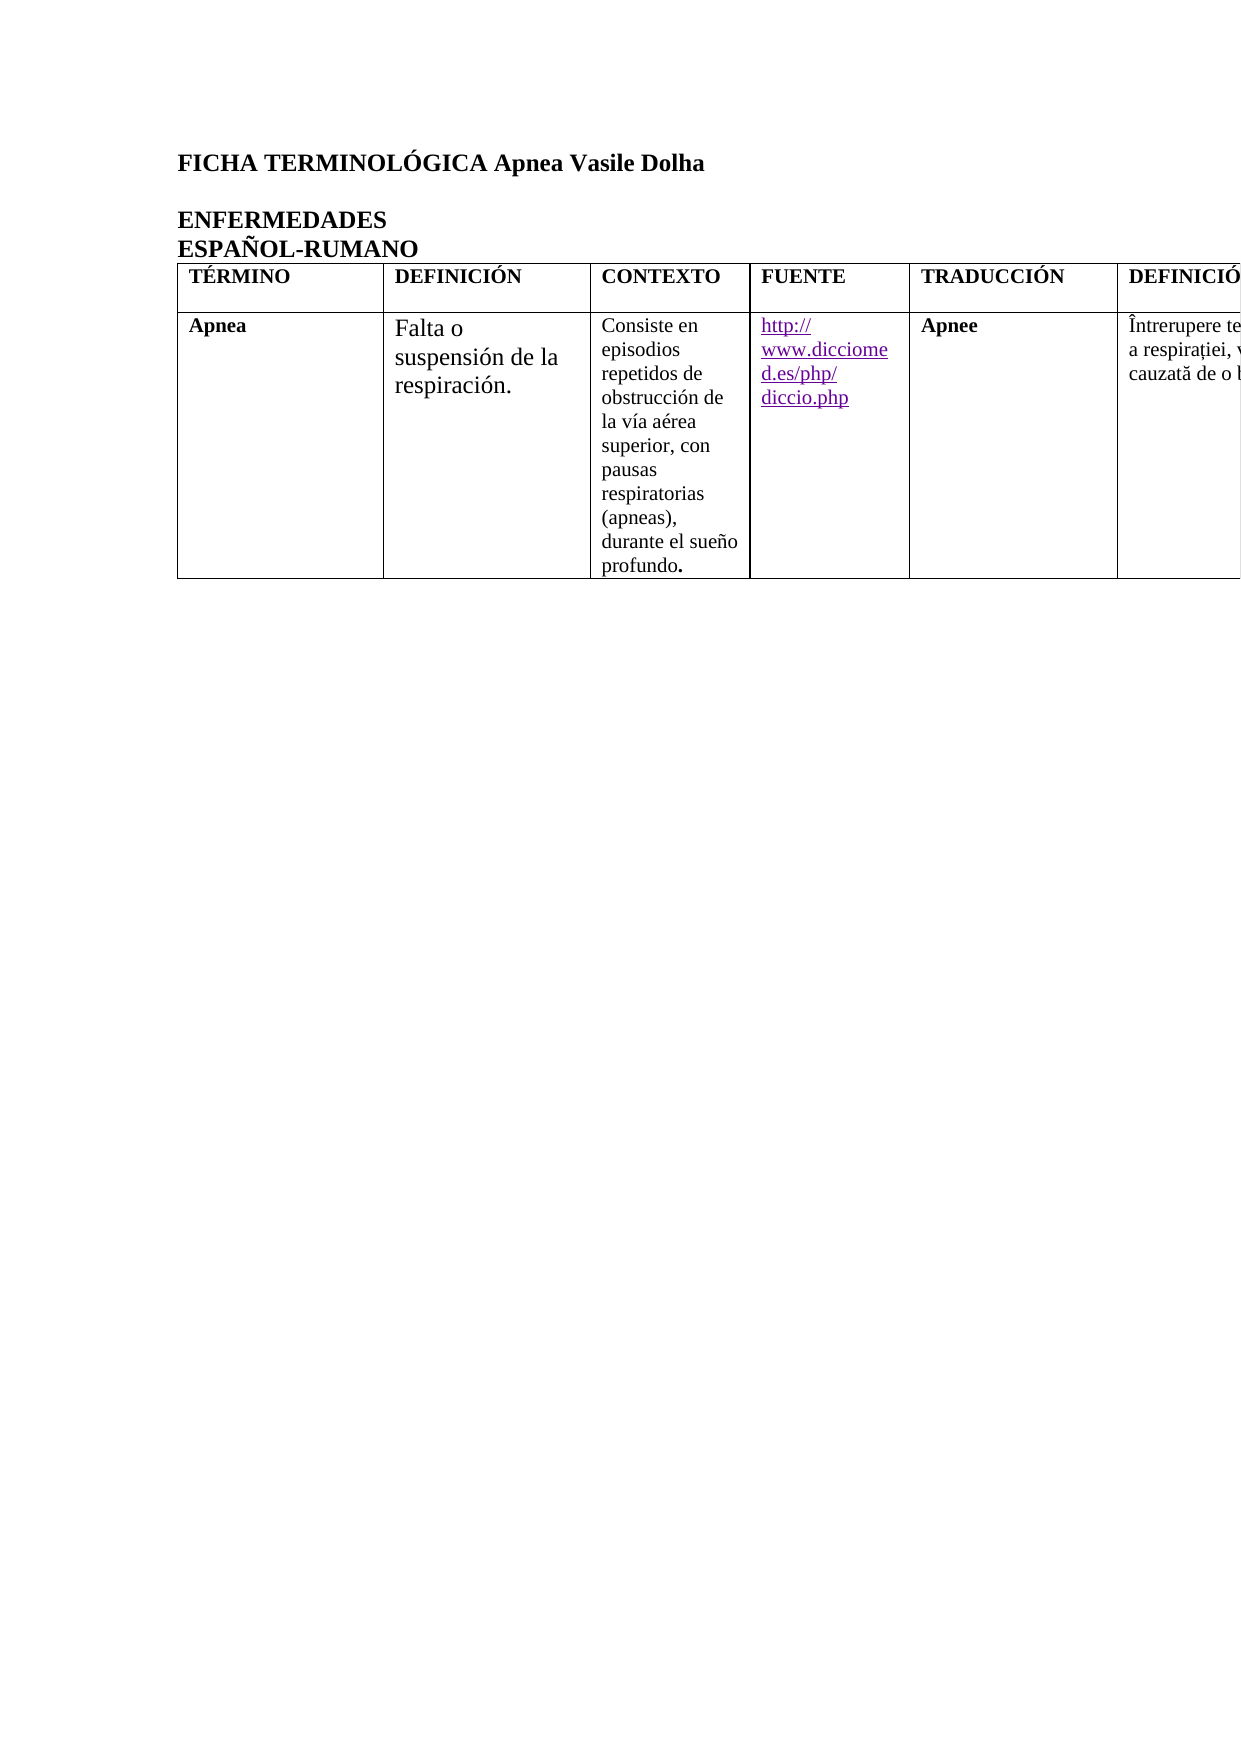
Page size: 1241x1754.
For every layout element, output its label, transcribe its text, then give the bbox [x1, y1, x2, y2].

table_cell Întrerupere temporară a respirației, voită sau cauzată de o boală. [1118, 313, 1240, 577]
table_cell Apnee [910, 313, 1117, 577]
table_header CONTEXTO [591, 264, 749, 312]
table_cell Falta o suspensión de la respiración. [384, 313, 590, 577]
text ESPAÑOL-RUMANO [177, 234, 1063, 263]
table_cell Consiste en episodios repetidos de obstrucción de la vía aérea superior, con pausas respiratorias (apneas), durante el sueño profundo. [591, 313, 749, 577]
table_cell http://www.dicciomed.es/php/diccio.php [751, 313, 909, 577]
table_header DEFINICIÓN [384, 264, 590, 312]
text ENFERMEDADES [177, 205, 1063, 234]
table_header TÉRMINO [178, 264, 383, 312]
table_header FUENTE [751, 264, 909, 312]
table_header DEFINICIÓN [1118, 264, 1240, 312]
table_header TRADUCCIÓN [910, 264, 1117, 312]
text FICHA TERMINOLÓGICA Apnea Vasile Dolha [177, 148, 1063, 176]
table_cell Apnea [178, 313, 383, 577]
